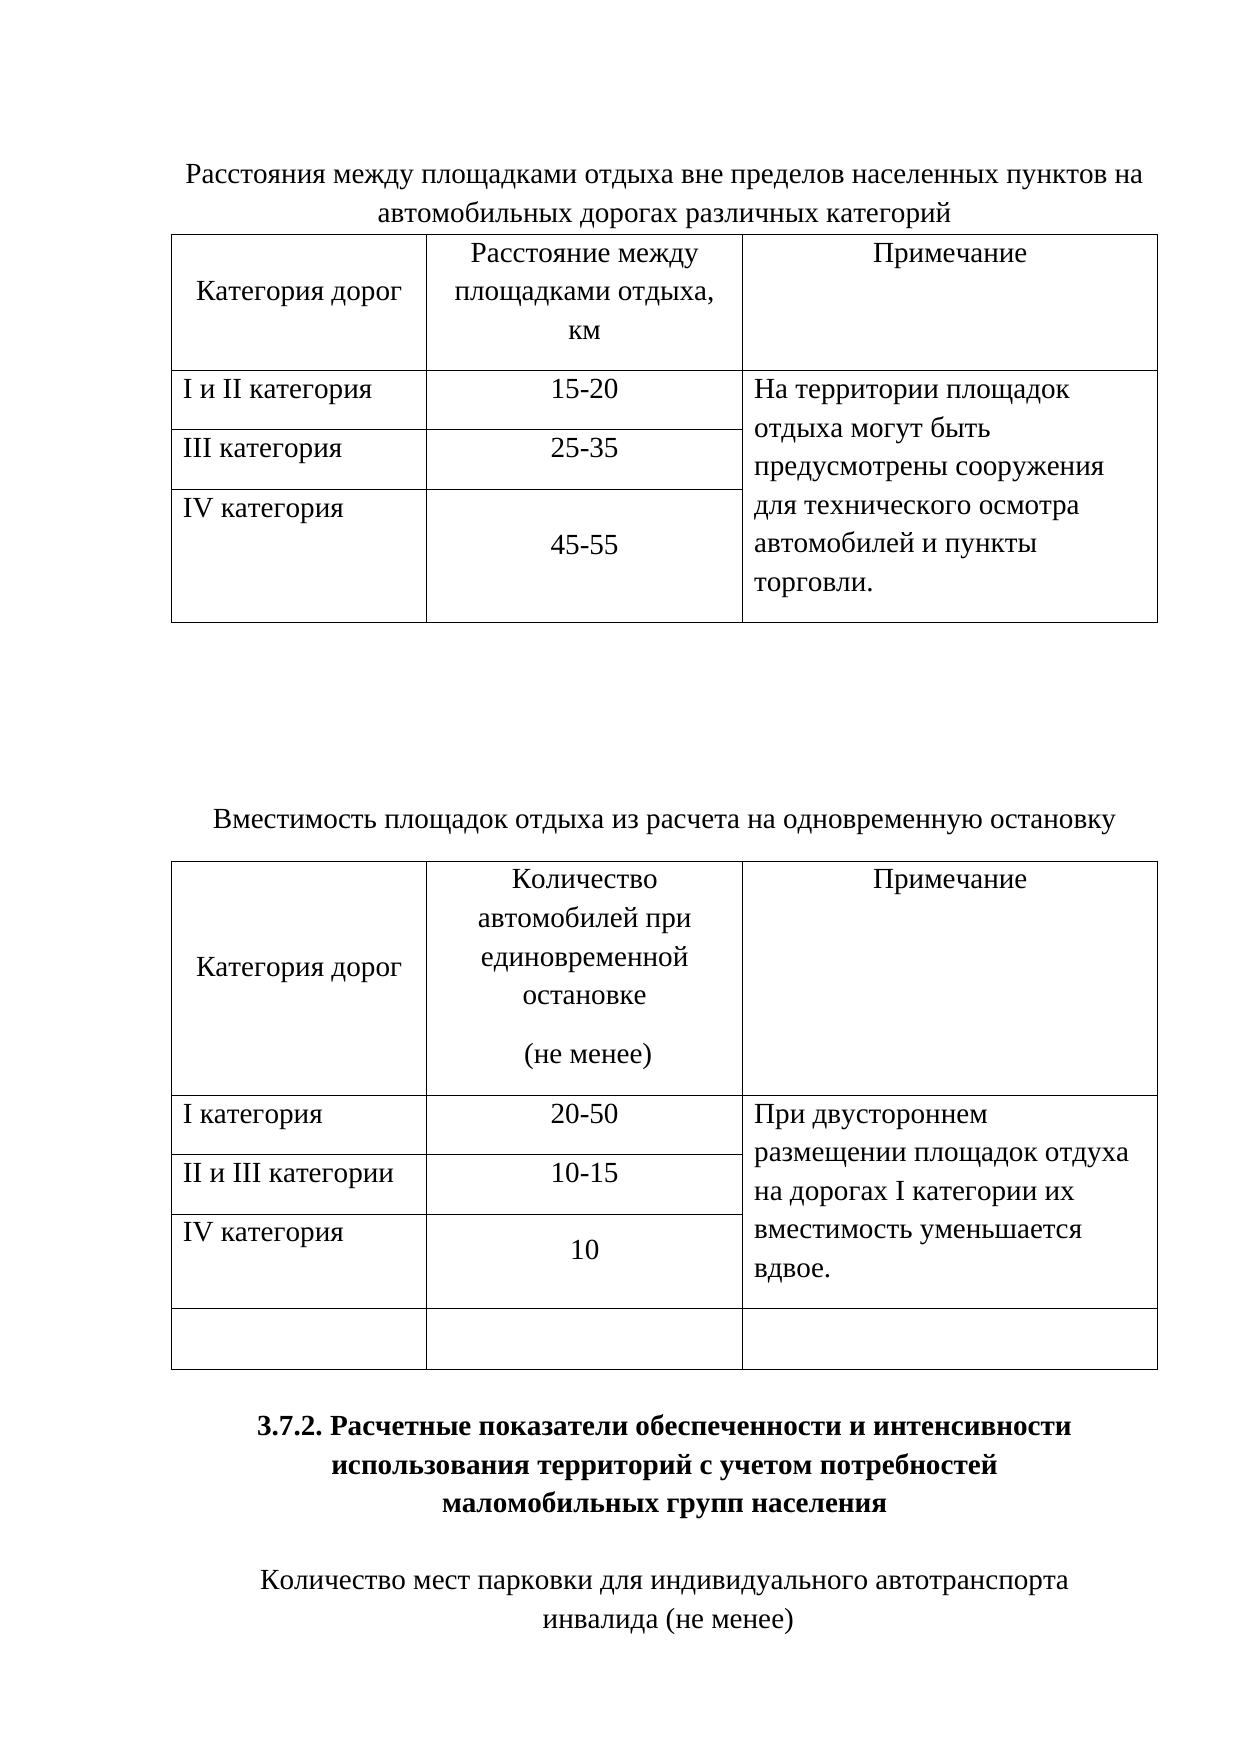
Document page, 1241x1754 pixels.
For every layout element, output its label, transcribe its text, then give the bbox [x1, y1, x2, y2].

text 3.7.2. Расчетные показатели обеспеченности и интенсивности использования территорий с учетом потребностей [177, 1408, 1152, 1480]
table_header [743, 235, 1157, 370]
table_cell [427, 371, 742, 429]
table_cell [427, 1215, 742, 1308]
text маломобильных групп населения [177, 1485, 1152, 1519]
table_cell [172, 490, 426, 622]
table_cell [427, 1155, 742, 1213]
text инвалида (не менее) [177, 1601, 1152, 1634]
text Количество мест парковки для индивидуального автотранспорта [177, 1562, 1152, 1596]
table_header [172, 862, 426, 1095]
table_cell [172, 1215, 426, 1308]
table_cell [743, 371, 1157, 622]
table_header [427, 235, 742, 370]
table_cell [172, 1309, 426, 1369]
text Вместимость площадок отдыха из расчета на одновременную остановку [177, 801, 1152, 835]
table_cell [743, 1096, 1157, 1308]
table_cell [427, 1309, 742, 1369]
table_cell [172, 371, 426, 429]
text Расстояния между площадками отдыха вне пределов населенных пунктов на автомобильных дорогах различных категорий [177, 157, 1152, 229]
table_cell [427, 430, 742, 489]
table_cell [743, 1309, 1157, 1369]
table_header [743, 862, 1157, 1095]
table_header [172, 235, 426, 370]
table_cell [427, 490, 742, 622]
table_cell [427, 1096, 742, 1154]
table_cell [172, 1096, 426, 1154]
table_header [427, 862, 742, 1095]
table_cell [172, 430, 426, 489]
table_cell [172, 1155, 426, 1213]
